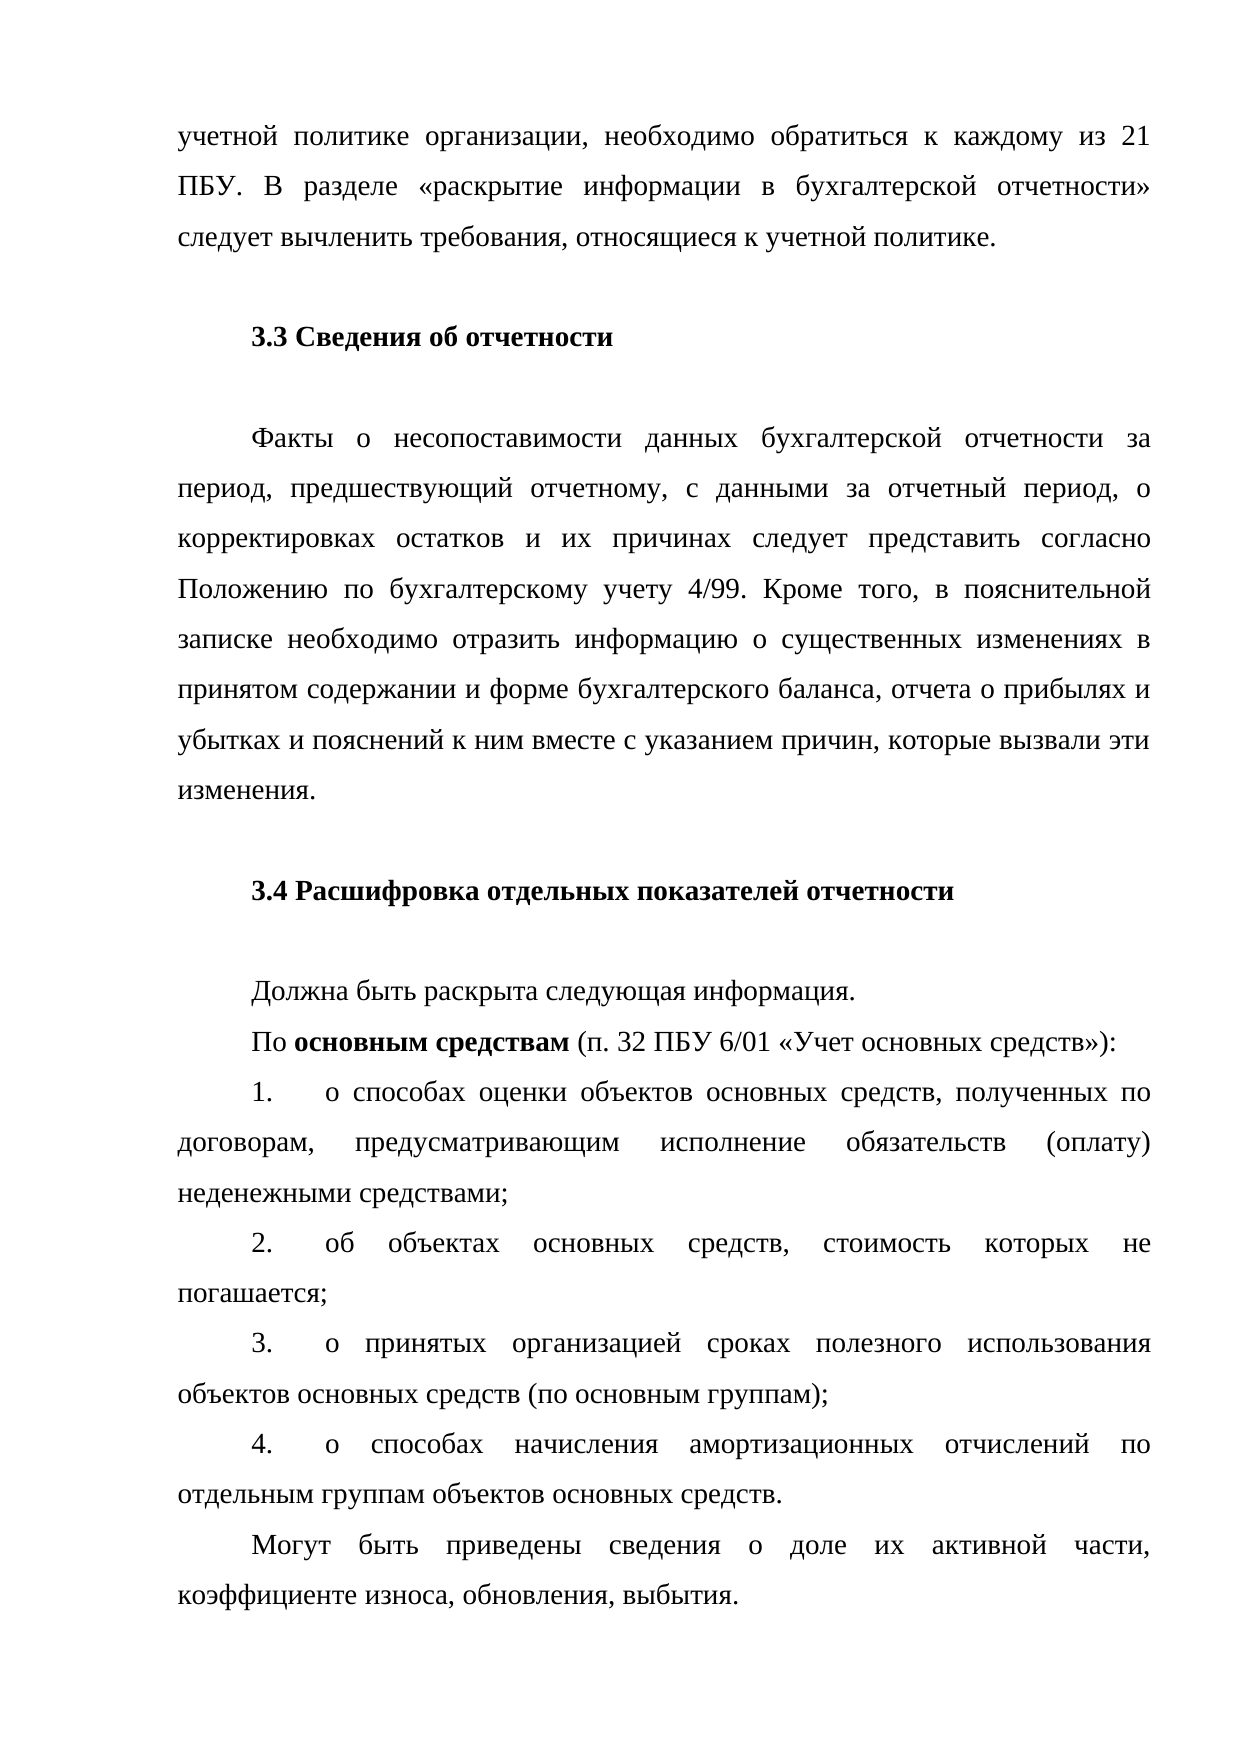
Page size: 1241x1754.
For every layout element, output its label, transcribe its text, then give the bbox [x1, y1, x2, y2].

list о способах оценки объектов основных средств, полученных по договорам, предусматривающим исполнение обязательств (оплату) неденежными средствами; [177, 1074, 1152, 1208]
text Факты о несопоставимости данных бухгалтерской отчетности за период, предшествующий отчетному, с данными за отчетный период, о корректировках остатков и их причинах следует представить согласно Положению по бухгалтерскому учету 4/99. Кроме того, в пояснительной записке необходимо отразить информацию о существенных изменениях в принятом содержании и форме бухгалтерского баланса, отчета о прибылях и убытках и пояснений к ним вместе с указанием причин, которые вызвали эти изменения. [177, 420, 1152, 806]
text По основным средствам (п. 32 ПБУ 6/01 «Учет основных средств»): [177, 1024, 1152, 1057]
list о способах начисления амортизационных отчислений по отдельным группам объектов основных средств. [177, 1426, 1152, 1510]
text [177, 118, 1152, 252]
list об объектах основных средств, стоимость которых не погашается; [177, 1225, 1152, 1309]
text 3.4 Расшифровка отдельных показателей отчетности [177, 873, 1152, 906]
text 3.3 Сведения об отчетности [177, 319, 1152, 353]
text Должна быть раскрыта следующая информация. [177, 973, 1152, 1007]
text Могут быть приведены сведения о доле их активной части, коэффициенте износа, обновления, выбытия. [177, 1527, 1152, 1611]
list о принятых организацией сроках полезного использования объектов основных средств (по основным группам); [177, 1326, 1152, 1409]
